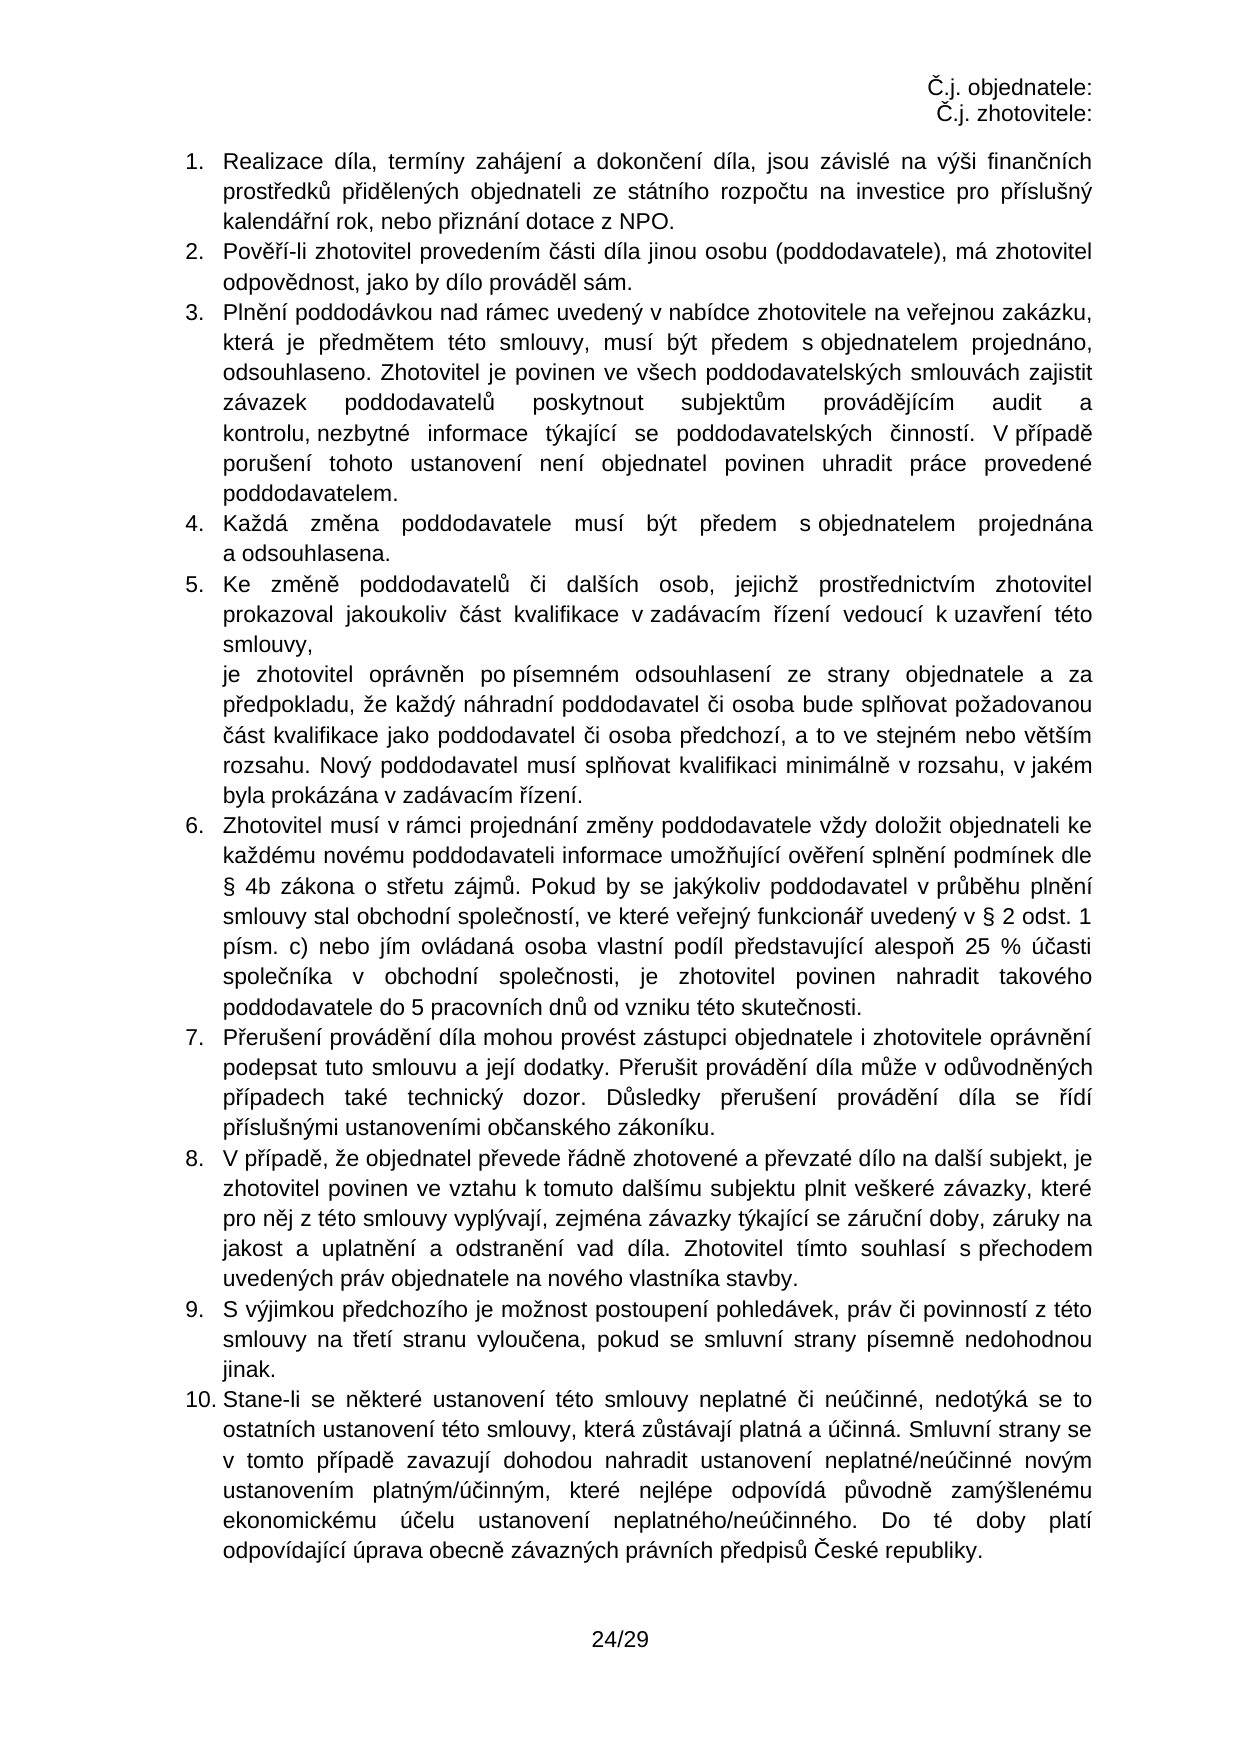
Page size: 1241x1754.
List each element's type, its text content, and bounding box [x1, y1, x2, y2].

list S výjimkou předchozího je možnost postoupení pohledávek, práv či povinností z této smlouvy na třetí stranu vyloučena, pokud se smluvní strany písemně nedohodnou jinak. [185, 1296, 1093, 1382]
list Plnění poddodávkou nad rámec uvedený v nabídce zhotovitele na veřejnou zakázku, která je předmětem této smlouvy, musí být předem s objednatelem projednáno, odsouhlaseno. Zhotovitel je povinen ve všech poddodavatelských smlouvách zajistit závazek poddodavatelů poskytnout subjektům provádějícím audit a kontrolu, nezbytné informace týkající se poddodavatelských činností. V případě porušení tohoto ustanovení není objednatel povinen uhradit práce provedené poddodavatelem. [185, 299, 1093, 506]
list V případě, že objednatel převede řádně zhotovené a převzaté dílo na další subjekt, je zhotovitel povinen ve vztahu k tomuto dalšímu subjektu plnit veškeré závazky, které pro něj z této smlouvy vyplývají, zejména závazky týkající se záruční doby, záruky na jakost a uplatnění a odstranění vad díla. Zhotovitel tímto souhlasí s přechodem uvedených práv objednatele na nového vlastníka stavby. [185, 1144, 1093, 1292]
list Stane-li se některé ustanovení této smlouvy neplatné či neúčinné, nedotýká se to ostatních ustanovení této smlouvy, která zůstávají platná a účinná. Smluvní strany se v tomto případě zavazují dohodou nahradit ustanovení neplatné/neúčinné novým ustanovením platným/účinným, které nejlépe odpovídá původně zamýšlenému ekonomickému účelu ustanovení neplatného/neúčinného. Do té doby platí odpovídající úprava obecně závazných právních předpisů České republiky. [185, 1386, 1093, 1563]
list Každá změna poddodavatele musí být předem s objednatelem projednána a odsouhlasena. [185, 510, 1093, 567]
list Přerušení provádění díla mohou provést zástupci objednatele i zhotovitele oprávnění podepsat tuto smlouvu a její dodatky. Přerušit provádění díla může v odůvodněných případech také technický dozor. Důsledky přerušení provádění díla se řídí příslušnými ustanoveními občanského zákoníku. [185, 1024, 1093, 1141]
list Realizace díla, termíny zahájení a dokončení díla, jsou závislé na výši finančních prostředků přidělených objednateli ze státního rozpočtu na investice pro příslušný kalendářní rok, nebo přiznání dotace z NPO. [185, 148, 1093, 234]
list Pověří-li zhotovitel provedením části díla jinou osobu (poddodavatele), má zhotovitel odpovědnost, jako by dílo prováděl sám. [185, 238, 1093, 295]
list Ke změně poddodavatelů či dalších osob, jejichž prostřednictvím zhotovitel prokazoval jakoukoliv část kvalifikace v zadávacím řízení vedoucí k uzavření této smlouvy, je zhotovitel oprávněn po písemném odsouhlasení ze strany objednatele a za předpokladu, že každý náhradní poddodavatel či osoba bude splňovat požadovanou část kvalifikace jako poddodavatel či osoba předchozí, a to ve stejném nebo větším rozsahu. Nový poddodavatel musí splňovat kvalifikaci minimálně v rozsahu, v jakém byla prokázána v zadávacím řízení. [185, 571, 1093, 808]
list Zhotovitel musí v rámci projednání změny poddodavatele vždy doložit objednateli ke každému novému poddodavateli informace umožňující ověření splnění podmínek dle § 4b zákona o střetu zájmů. Pokud by se jakýkoliv poddodavatel v průběhu plnění smlouvy stal obchodní společností, ve které veřejný funkcionář uvedený v § 2 odst. 1 písm. c) nebo jím ovládaná osoba vlastní podíl představující alespoň 25 % účasti společníka v obchodní společnosti, je zhotovitel povinen nahradit takového poddodavatele do 5 pracovních dnů od vzniku této skutečnosti. [185, 812, 1093, 1020]
